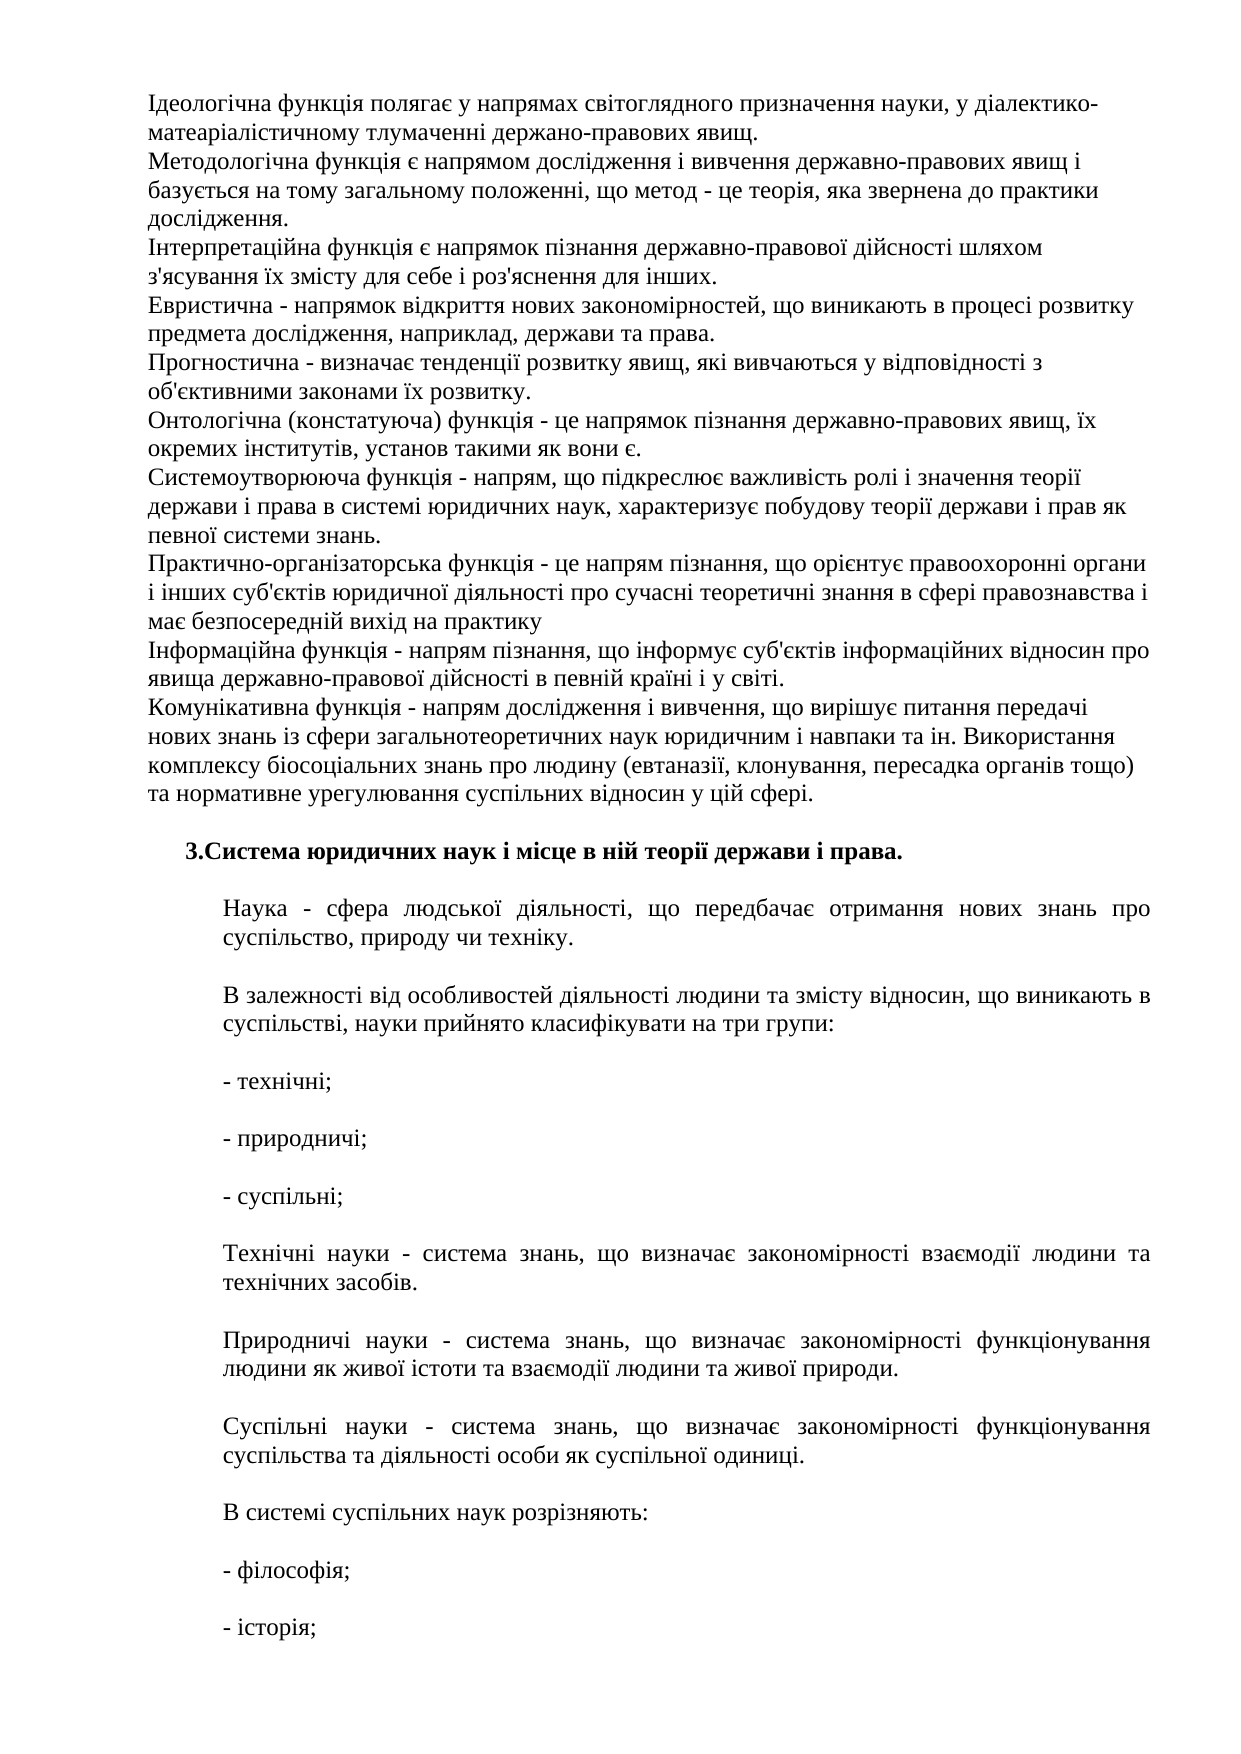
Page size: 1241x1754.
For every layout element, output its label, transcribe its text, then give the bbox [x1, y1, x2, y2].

text Практично-організаторська функція - це напрям пізнання, що орієнтує правоохоронні органи і інших суб'єктів юридичної діяльності про сучасні теоретичні знання в сфері правознавства і має безпосередній вихід на практику [148, 548, 1152, 635]
text - природничі; [223, 1123, 1152, 1152]
text Евристична - напрямок відкриття нових закономірностей, що виникають в процесі розвитку предмета дослідження, наприклад, держави та права. [148, 290, 1152, 347]
text Природничі науки - система знань, що визначає закономірності функціонування людини як живої істоти та взаємодії людини та живої природи. [223, 1325, 1152, 1382]
text Системоутворююча функція - напрям, що підкреслює важливість ролі і значення теорії держави і права в системі юридичних наук, характеризує побудову теорії держави і прав як певної системи знань. [148, 462, 1152, 548]
text - історія; [223, 1612, 1152, 1641]
text Технічні науки - система знань, що визначає закономірності взаємодії людини та технічних засобів. [223, 1238, 1152, 1296]
text Інформаційна функція - напрям пізнання, що інформує суб'єктів інформаційних відносин про явища державно-правової дійсності в певній країні і у світі. [148, 635, 1152, 692]
text Онтологічна (констатуюча) функція - це напрямок пізнання державно-правових явищ, їх окремих інститутів, установ такими як вони є. [148, 405, 1152, 462]
text Комунікативна функція - напрям дослідження і вивчення, що вирішує питання передачі нових знань із сфери загальнотеоретичних наук юридичним і навпаки та ін. Використання комплексу біосоціальних знань про людину (евтаназії, клонування, пересадка органів тощо) та нормативне урегулювання суспільних відносин у цій сфері. [148, 692, 1152, 807]
text Наука - сфера людської діяльності, що передбачає отримання нових знань про суспільство, природу чи техніку. [223, 893, 1152, 951]
text В залежності від особливостей діяльності людини та змісту відносин, що виникають в суспільстві, науки прийнято класифікувати на три групи: [223, 980, 1152, 1037]
text Ідеологічна функція полягає у напрямах світоглядного призначення науки, у діалектико-матеаріалістичному тлумаченні держано-правових явищ. [148, 88, 1152, 146]
text Суспільні науки - система знань, що визначає закономірності функціонування суспільства та діяльності особи як суспільної одиниці. [223, 1411, 1152, 1468]
text В системі суспільних наук розрізняють: [223, 1497, 1152, 1526]
text 3.Система юридичних наук і місце в ній теорії держави і права. [185, 836, 1152, 865]
text - філософія; [223, 1555, 1152, 1583]
text Прогностична - визначає тенденції розвитку явищ, які вивчаються у відповідності з об'єктивними законами їх розвитку. [148, 347, 1152, 405]
text Методологічна функція є напрямом дослідження і вивчення державно-правових явищ і базується на тому загальному положенні, що метод - це теорія, яка звернена до практики дослідження. [148, 146, 1152, 232]
text Інтерпретаційна функція є напрямок пізнання державно-правової дійсності шляхом з'ясування їх змісту для себе і роз'яснення для інших. [148, 232, 1152, 290]
text - суспільні; [223, 1181, 1152, 1210]
text - технічні; [223, 1066, 1152, 1095]
